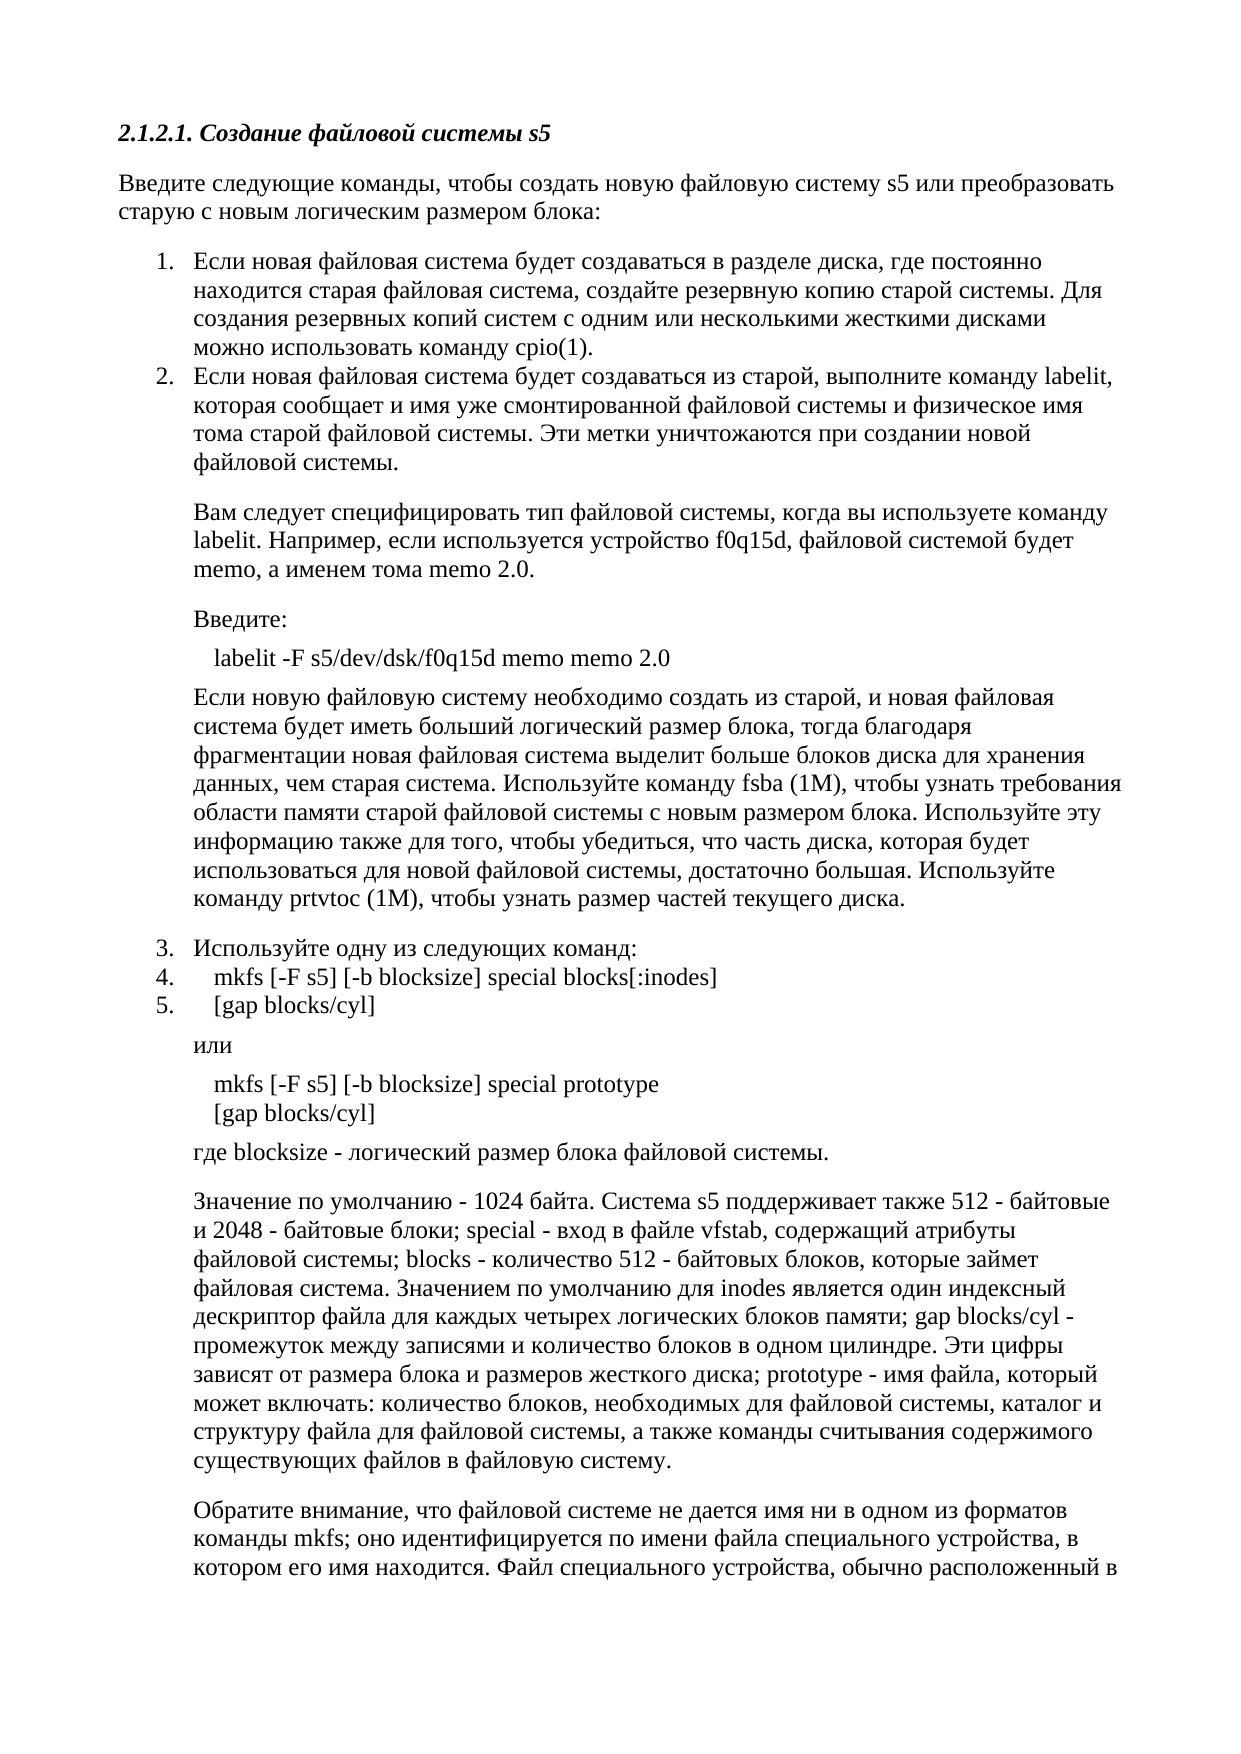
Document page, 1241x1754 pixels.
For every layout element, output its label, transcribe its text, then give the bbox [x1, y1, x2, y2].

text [193, 1495, 1122, 1581]
subtitle 2.1.2.1. Создание файловой системы s5 [118, 118, 1122, 147]
text Введите: [193, 604, 1122, 633]
text [gap blocks/cyl] [193, 1098, 1122, 1126]
text Вам следует специфицировать тип файловой системы, когда вы используете команду labelit. Например, если используется устройство f0q15d, файловой системой будет memo, а именем тома memo 2.0. [193, 497, 1122, 583]
text где blocksize - логический размер блока файловой системы. [193, 1137, 1122, 1166]
list Если новая файловая система будет создаваться в разделе диска, где постоянно находится старая файловая система, создайте резервную копию старой системы. Для создания резервных копий систем с одним или несколькими жесткими дисками можно использовать команду cpio(1). [156, 246, 1122, 361]
text Введите следующие команды, чтобы создать новую файловую систему s5 или преобразовать старую с новым логическим размером блока: [118, 168, 1122, 225]
text mkfs [-F s5] [-b blocksize] special prototype [193, 1069, 1122, 1098]
list [gap blocks/cyl] [156, 991, 1122, 1019]
list Используйте одну из следующих команд: [156, 933, 1122, 962]
text labelit -F s5/dev/dsk/f0q15d memo memo 2.0 [193, 643, 1122, 672]
text или [193, 1030, 1122, 1058]
text Если новую файловую систему необходимо создать из старой, и новая файловая система будет иметь больший логический размер блока, тогда благодаря фрагментации новая файловая система выделит больше блоков диска для хранения данных, чем старая система. Используйте команду fsba (1M), чтобы узнать требования области памяти старой файловой системы с новым размером блока. Используйте эту информацию также для того, чтобы убедиться, что часть диска, которая будет использоваться для новой файловой системы, достаточно большая. Используйте команду prtvtoc (1M), чтобы узнать размер частей текущего диска. [193, 682, 1122, 912]
text Значение по умолчанию - 1024 байта. Система s5 поддерживает также 512 - байтовые и 2048 - байтовые блоки; special - вход в файле vfstab, содержащий атрибуты файловой системы; blocks - количество 512 - байтовых блоков, которые займет файловая система. Значением по умолчанию для inodes является один индексный дескриптор файла для каждых четырех логических блоков памяти; gap blocks/cyl - промежуток между записями и количество блоков в одном цилиндре. Эти цифры зависят от размера блока и размеров жесткого диска; prototype - имя файла, который может включать: количество блоков, необходимых для файловой системы, каталог и структуру файла для файловой системы, а также команды считывания содержимого существующих файлов в файловую систему. [193, 1186, 1122, 1474]
list Если новая файловая система будет создаваться из старой, выполните команду labelit, которая сообщает и имя уже смонтированной файловой системы и физическое имя тома старой файловой системы. Эти метки уничтожаются при создании новой файловой системы. [156, 361, 1122, 476]
list mkfs [-F s5] [-b blocksize] special blocks[:inodes] [156, 962, 1122, 991]
